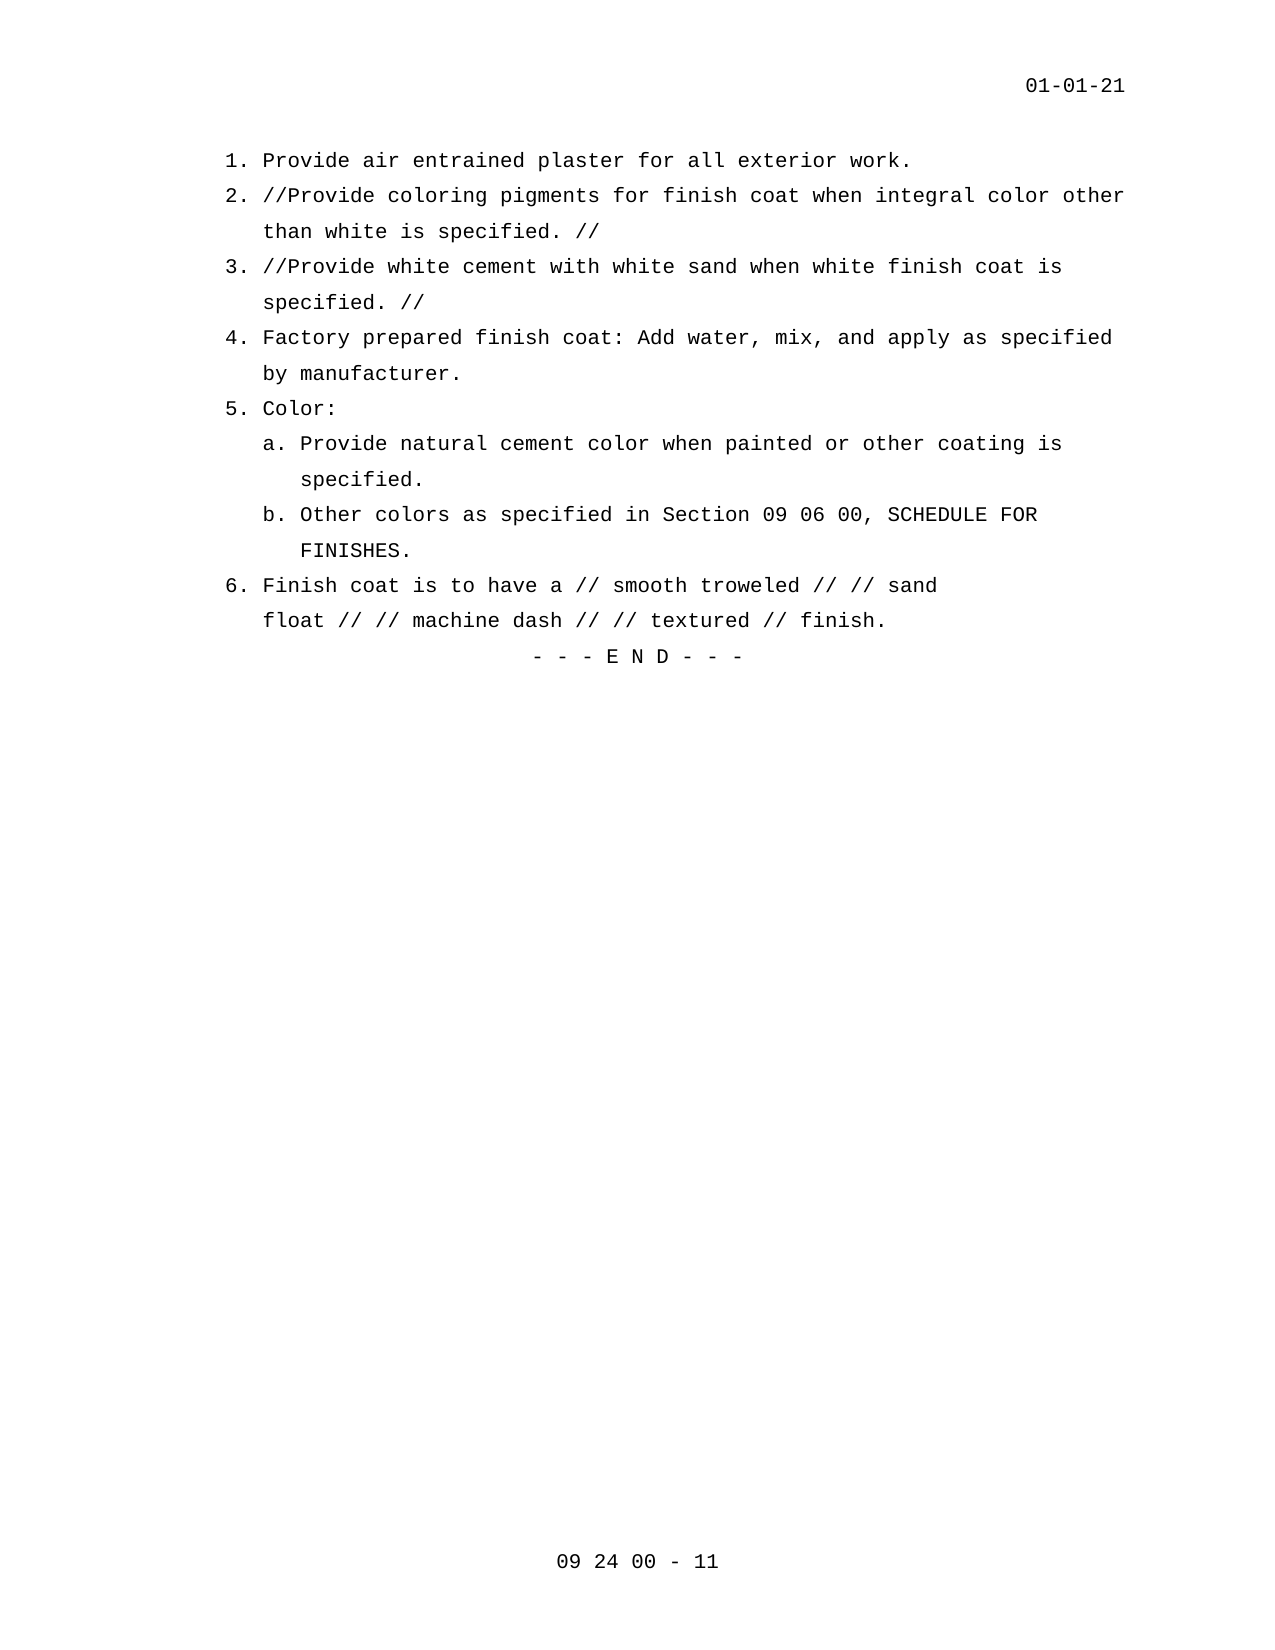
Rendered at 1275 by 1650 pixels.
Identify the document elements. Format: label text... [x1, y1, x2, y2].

text - - - E N D - - - [150, 646, 1125, 669]
text Factory prepared finish coat: Add water, mix, and apply as specified by manufacturer. [225, 327, 1125, 386]
text //Provide coloring pigments for finish coat when integral color other than white is specified. // [225, 185, 1125, 244]
text //Provide white cement with white sand when white finish coat is specified. // [225, 256, 1125, 315]
text Other colors as specified in Section 09 06 00, SCHEDULE FOR FINISHES. [262, 504, 1125, 563]
text Provide natural cement color when painted or other coating is specified. [262, 433, 1125, 492]
text Color: [225, 398, 1125, 422]
text Finish coat is to have a // smooth troweled // // sand float // // machine dash // // textured // finish. [225, 575, 1125, 634]
text Provide air entrained plaster for all exterior work. [225, 150, 1125, 174]
